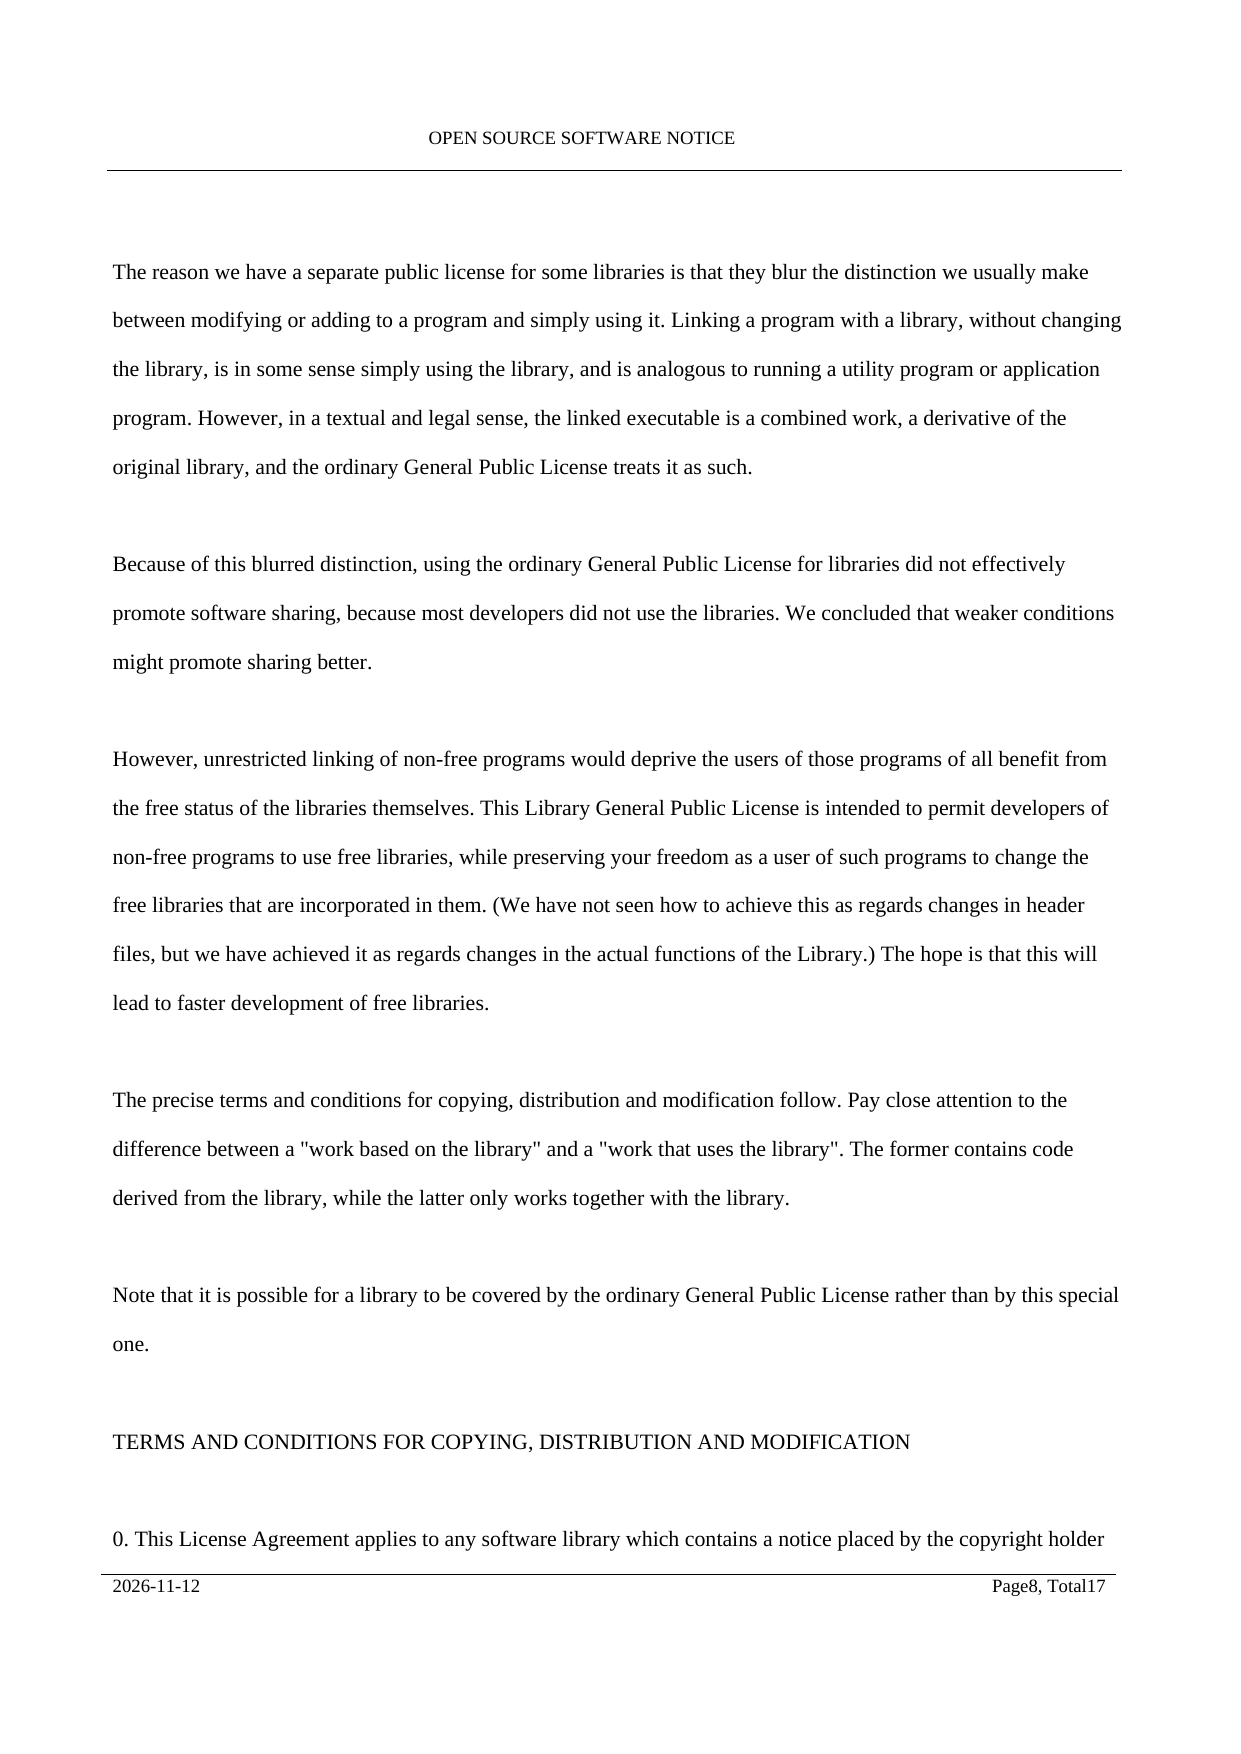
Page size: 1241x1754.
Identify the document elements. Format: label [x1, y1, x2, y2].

text [112, 206, 1128, 1555]
